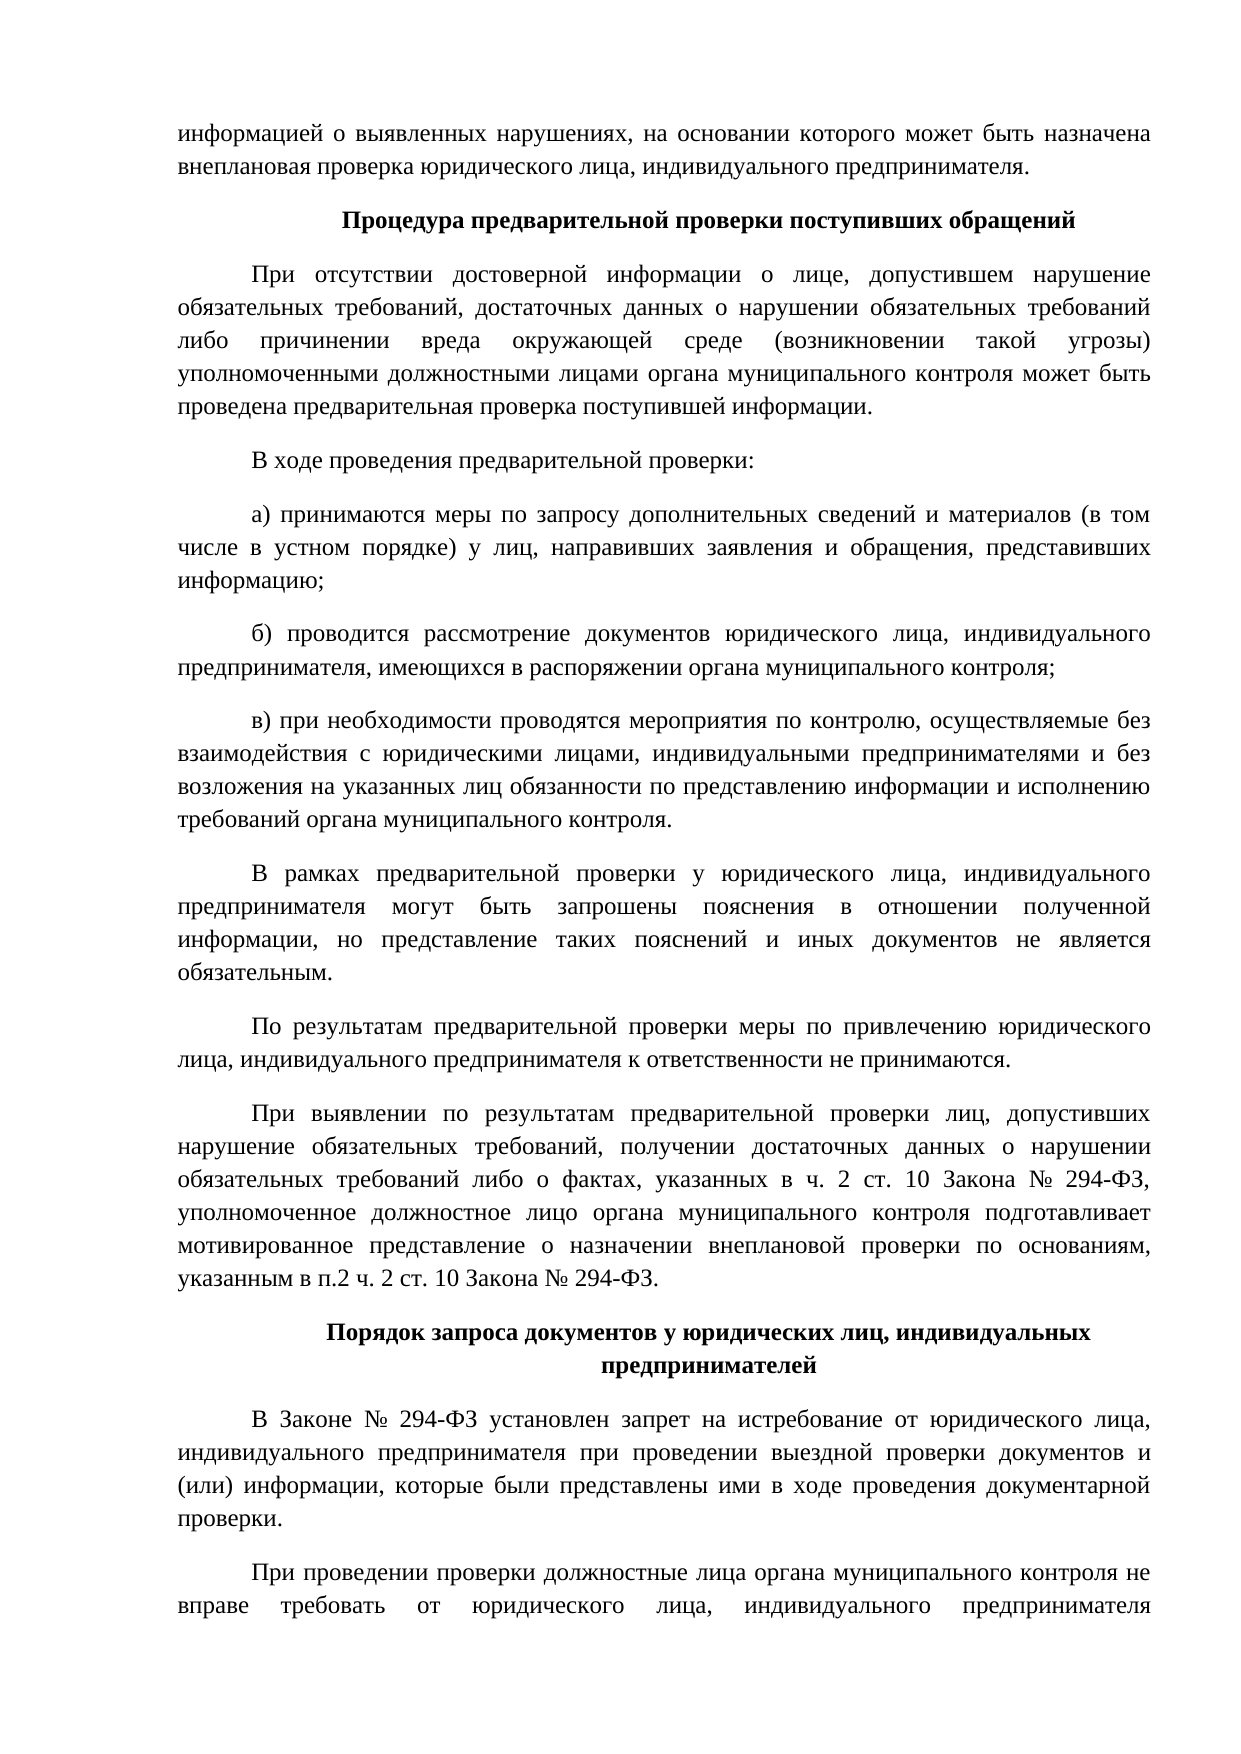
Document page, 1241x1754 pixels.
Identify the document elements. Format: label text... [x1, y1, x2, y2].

text в) при необходимости проводятся мероприятия по контролю, осуществляемые без взаимодействия с юридическими лицами, индивидуальными предпринимателями и без возложения на указанных лиц обязанности по представлению информации и исполнению требований органа муниципального контроля. [177, 705, 1152, 833]
text В ходе проведения предварительной проверки: [177, 445, 1152, 473]
text Процедура предварительной проверки поступивших обращений [266, 205, 1152, 234]
text б) проводится рассмотрение документов юридического лица, индивидуального предпринимателя, имеющихся в распоряжении органа муниципального контроля; [177, 618, 1152, 680]
text По результатам предварительной проверки меры по привлечению юридического лица, индивидуального предпринимателя к ответственности не принимаются. [177, 1011, 1152, 1073]
text а) принимаются меры по запросу дополнительных сведений и материалов (в том числе в устном порядке) у лиц, направивших заявления и обращения, представивших информацию; [177, 499, 1152, 593]
text В рамках предварительной проверки у юридического лица, индивидуального предпринимателя могут быть запрошены пояснения в отношении полученной информации, но представление таких пояснений и иных документов не является обязательным. [177, 858, 1152, 986]
text При выявлении по результатам предварительной проверки лиц, допустивших нарушение обязательных требований, получении достаточных данных о нарушении обязательных требований либо о фактах, указанных в ч. 2 ст. 10 Закона № 294-ФЗ, уполномоченное должностное лицо органа муниципального контроля подготавливает мотивированное представление о назначении внеплановой проверки по основаниям, указанным в п.2 ч. 2 ст. 10 Закона № 294-ФЗ. [177, 1098, 1152, 1292]
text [177, 1557, 1152, 1619]
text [177, 118, 1152, 180]
text При отсутствии достоверной информации о лице, допустившем нарушение обязательных требований, достаточных данных о нарушении обязательных требований либо причинении вреда окружающей среде (возникновении такой угрозы) уполномоченными должностными лицами органа муниципального контроля может быть проведена предварительная проверка поступившей информации. [177, 259, 1152, 420]
text Порядок запроса документов у юридических лиц, индивидуальных предпринимателей [266, 1317, 1152, 1379]
text В Законе № 294-ФЗ установлен запрет на истребование от юридического лица, индивидуального предпринимателя при проведении выездной проверки документов и (или) информации, которые были представлены ими в ходе проведения документарной проверки. [177, 1404, 1152, 1532]
